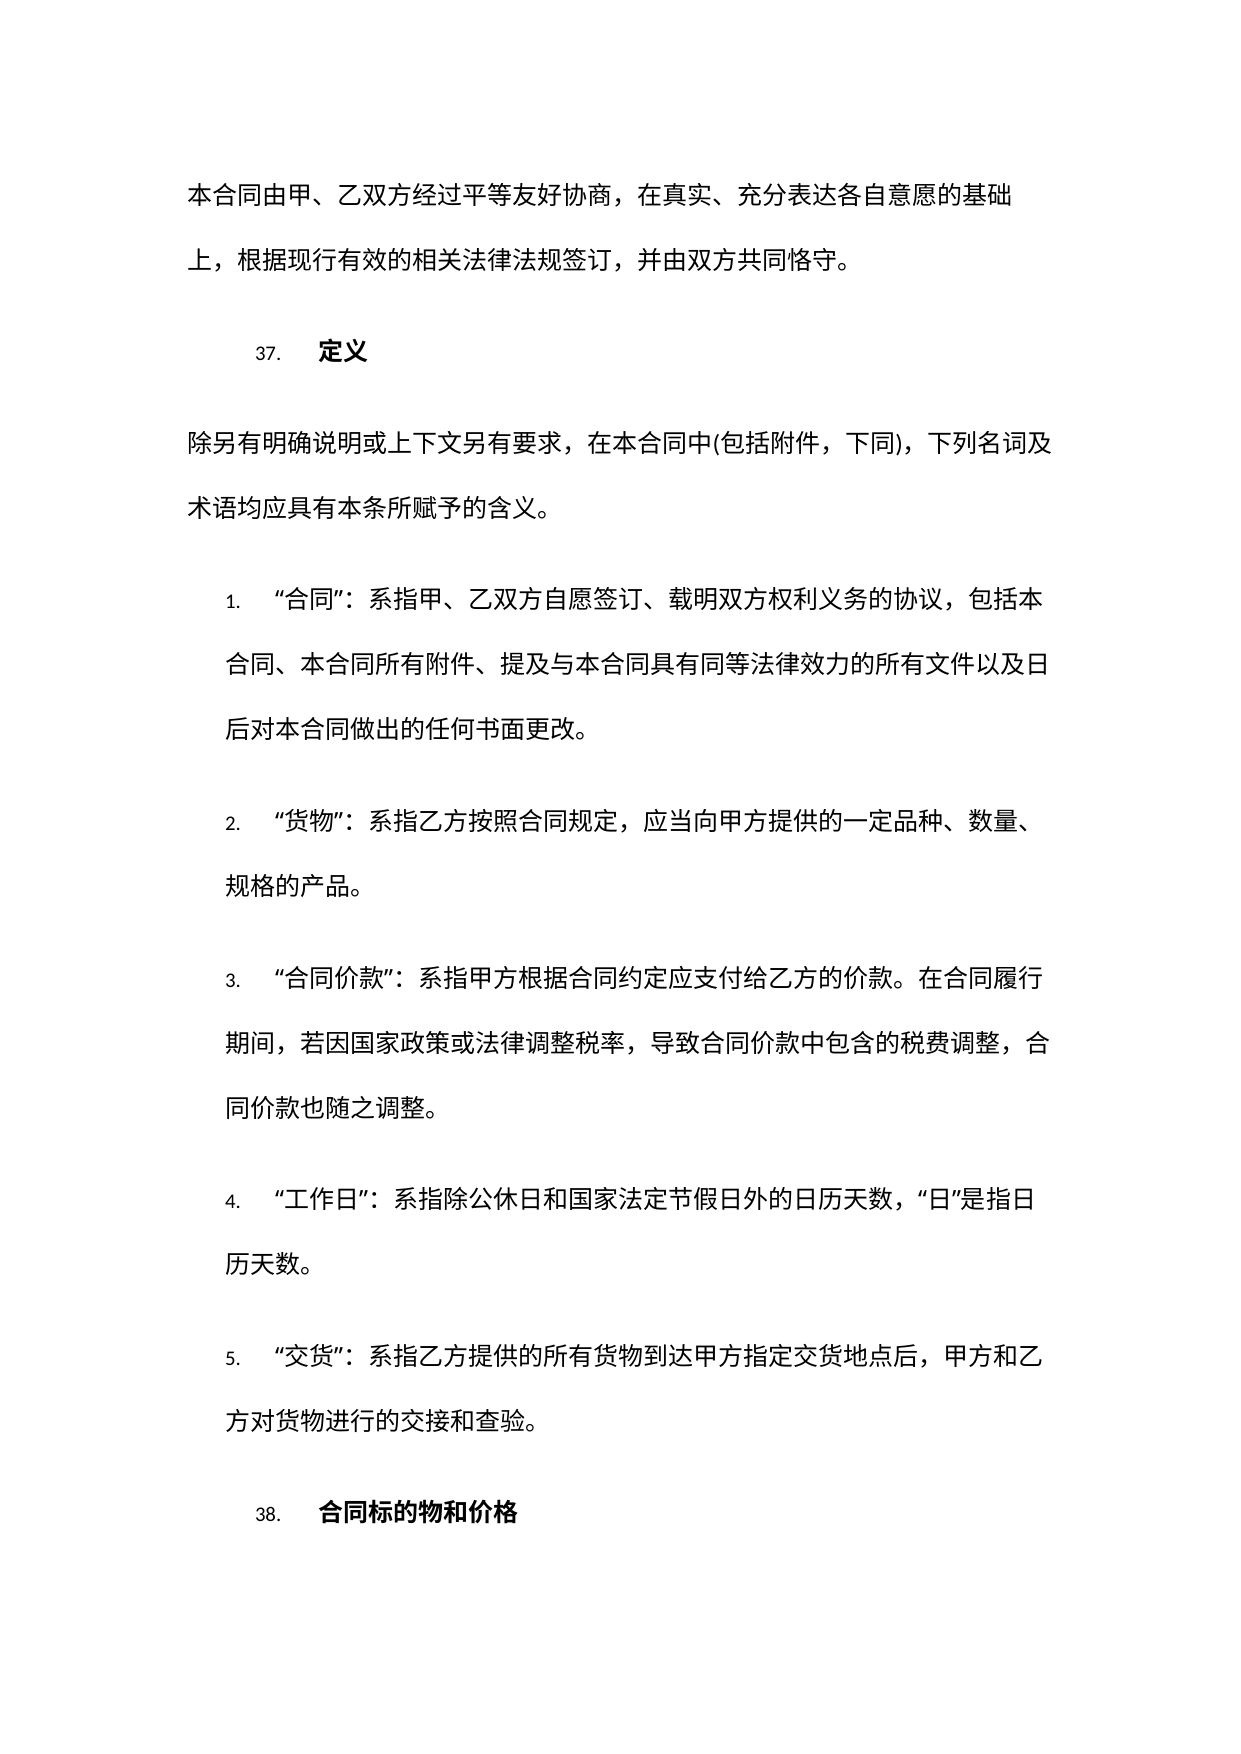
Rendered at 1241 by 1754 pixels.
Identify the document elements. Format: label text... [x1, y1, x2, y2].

text 除另有明确说明或上下文另有要求，在本合同中(包括附件，下同)，下列名词及术语均应具有本条所赋予的含义。 [187, 410, 1053, 540]
list “货物”：系指乙方按照合同规定，应当向甲方提供的一定品种、数量、规格的产品。 [225, 788, 1053, 918]
list 合同标的物和价格 [255, 1479, 1053, 1544]
text 本合同由甲、乙双方经过平等友好协商，在真实、充分表达各自意愿的基础上，根据现行有效的相关法律法规签订，并由双方共同恪守。 [187, 162, 1053, 292]
list “合同”：系指甲、乙双方自愿签订、载明双方权利义务的协议，包括本合同、本合同所有附件、提及与本合同具有同等法律效力的所有文件以及日后对本合同做出的任何书面更改。 [225, 567, 1053, 762]
list “合同价款”：系指甲方根据合同约定应支付给乙方的价款。在合同履行期间，若因国家政策或法律调整税率，导致合同价款中包含的税费调整，合同价款也随之调整。 [225, 945, 1053, 1140]
list “工作日”：系指除公休日和国家法定节假日外的日历天数，“日”是指日历天数。 [225, 1166, 1053, 1296]
list “交货”：系指乙方提供的所有货物到达甲方指定交货地点后，甲方和乙方对货物进行的交接和查验。 [225, 1323, 1053, 1453]
list 定义 [255, 318, 1053, 383]
